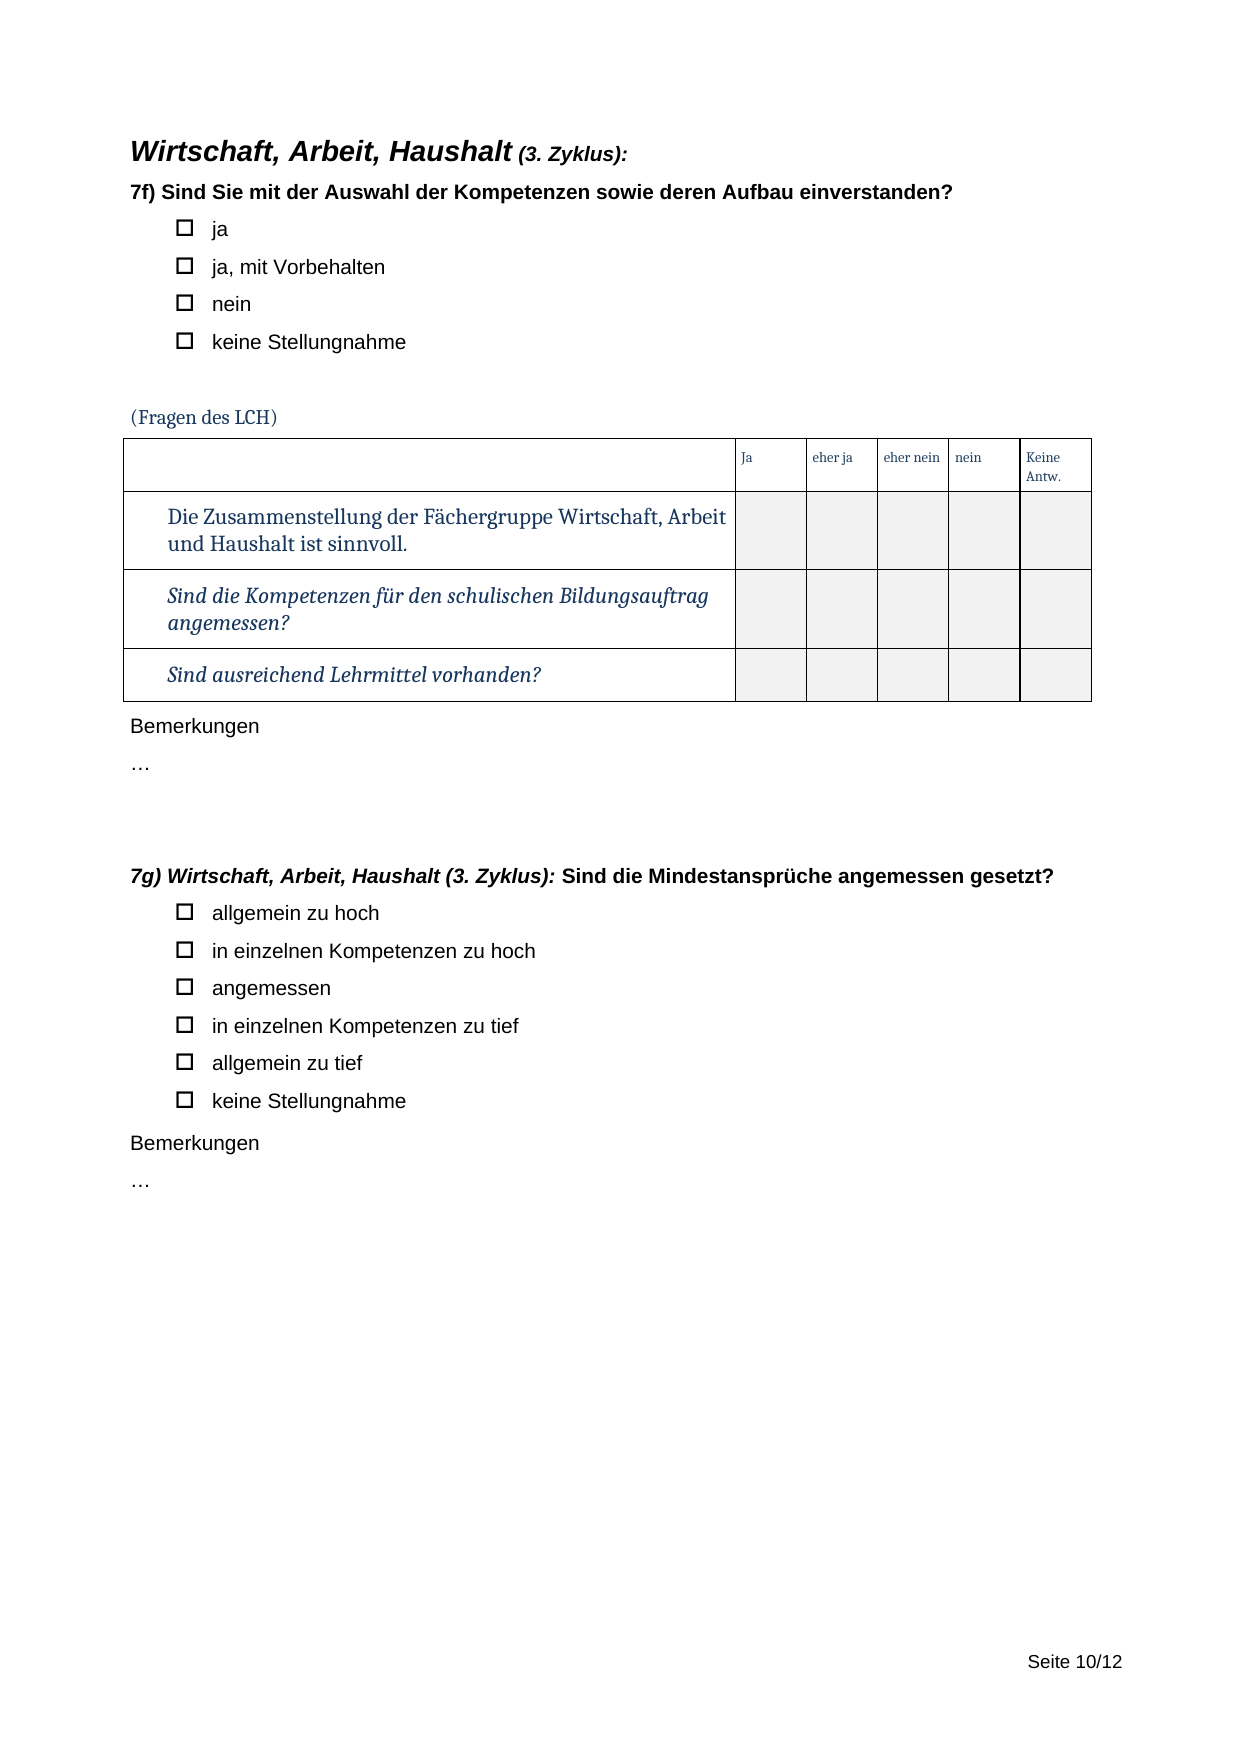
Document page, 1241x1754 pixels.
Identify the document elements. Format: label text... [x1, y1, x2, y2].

table_cell Die Zusammenstellung der Fächergruppe Wirtschaft, Arbeit und Haushalt ist sinnvoll. [124, 492, 735, 569]
table_cell [878, 492, 948, 569]
table_cell [1021, 649, 1091, 701]
text Bemerkungen [130, 1127, 1122, 1156]
text ja, mit Vorbehalten [174, 251, 1122, 280]
text 7g) Wirtschaft, Arbeit, Haushalt (3. Zyklus): Sind die Mindestansprüche angemessen gesetzt? [130, 860, 1122, 889]
table_cell [736, 570, 806, 648]
text nein [174, 288, 1122, 317]
table_header nein [949, 439, 1019, 491]
table_cell Sind die Kompetenzen für den schulischen Bildungsauftrag angemessen? [124, 570, 735, 648]
table_cell [807, 492, 877, 569]
text … [130, 1164, 1122, 1193]
text 7f) Sind Sie mit der Auswahl der Kompetenzen sowie deren Aufbau einverstanden? [130, 176, 1122, 205]
table_cell [878, 649, 948, 701]
table_cell [807, 570, 877, 648]
table_cell [807, 649, 877, 701]
table_cell [949, 570, 1019, 648]
text ja [174, 213, 1122, 242]
table_cell [949, 492, 1019, 569]
text … [130, 747, 1122, 777]
text keine Stellungnahme [174, 326, 1122, 355]
text in einzelnen Kompetenzen zu hoch [174, 935, 1122, 964]
text allgemein zu hoch [174, 897, 1122, 927]
table_header [124, 439, 735, 491]
table_cell [1021, 492, 1091, 569]
table_header Ja [736, 439, 806, 491]
text Wirtschaft, Arbeit, Haushalt (3. Zyklus): [130, 138, 1122, 167]
text in einzelnen Kompetenzen zu tief [174, 1010, 1122, 1039]
table_cell Sind ausreichend Lehrmittel vorhanden? [124, 649, 735, 701]
table_cell [736, 649, 806, 701]
text angemessen [174, 972, 1122, 1002]
table_cell [878, 570, 948, 648]
text (Fragen des LCH) [130, 401, 1122, 430]
table_cell [736, 492, 806, 569]
table_cell [1021, 570, 1091, 648]
text Bemerkungen [130, 710, 1122, 739]
table_cell [949, 649, 1019, 701]
table_header eher ja [807, 439, 877, 491]
text allgemein zu tief [174, 1047, 1122, 1077]
table_header Keine Antw. [1021, 439, 1091, 491]
text keine Stellungnahme [174, 1085, 1122, 1114]
table_header eher nein [878, 439, 948, 491]
